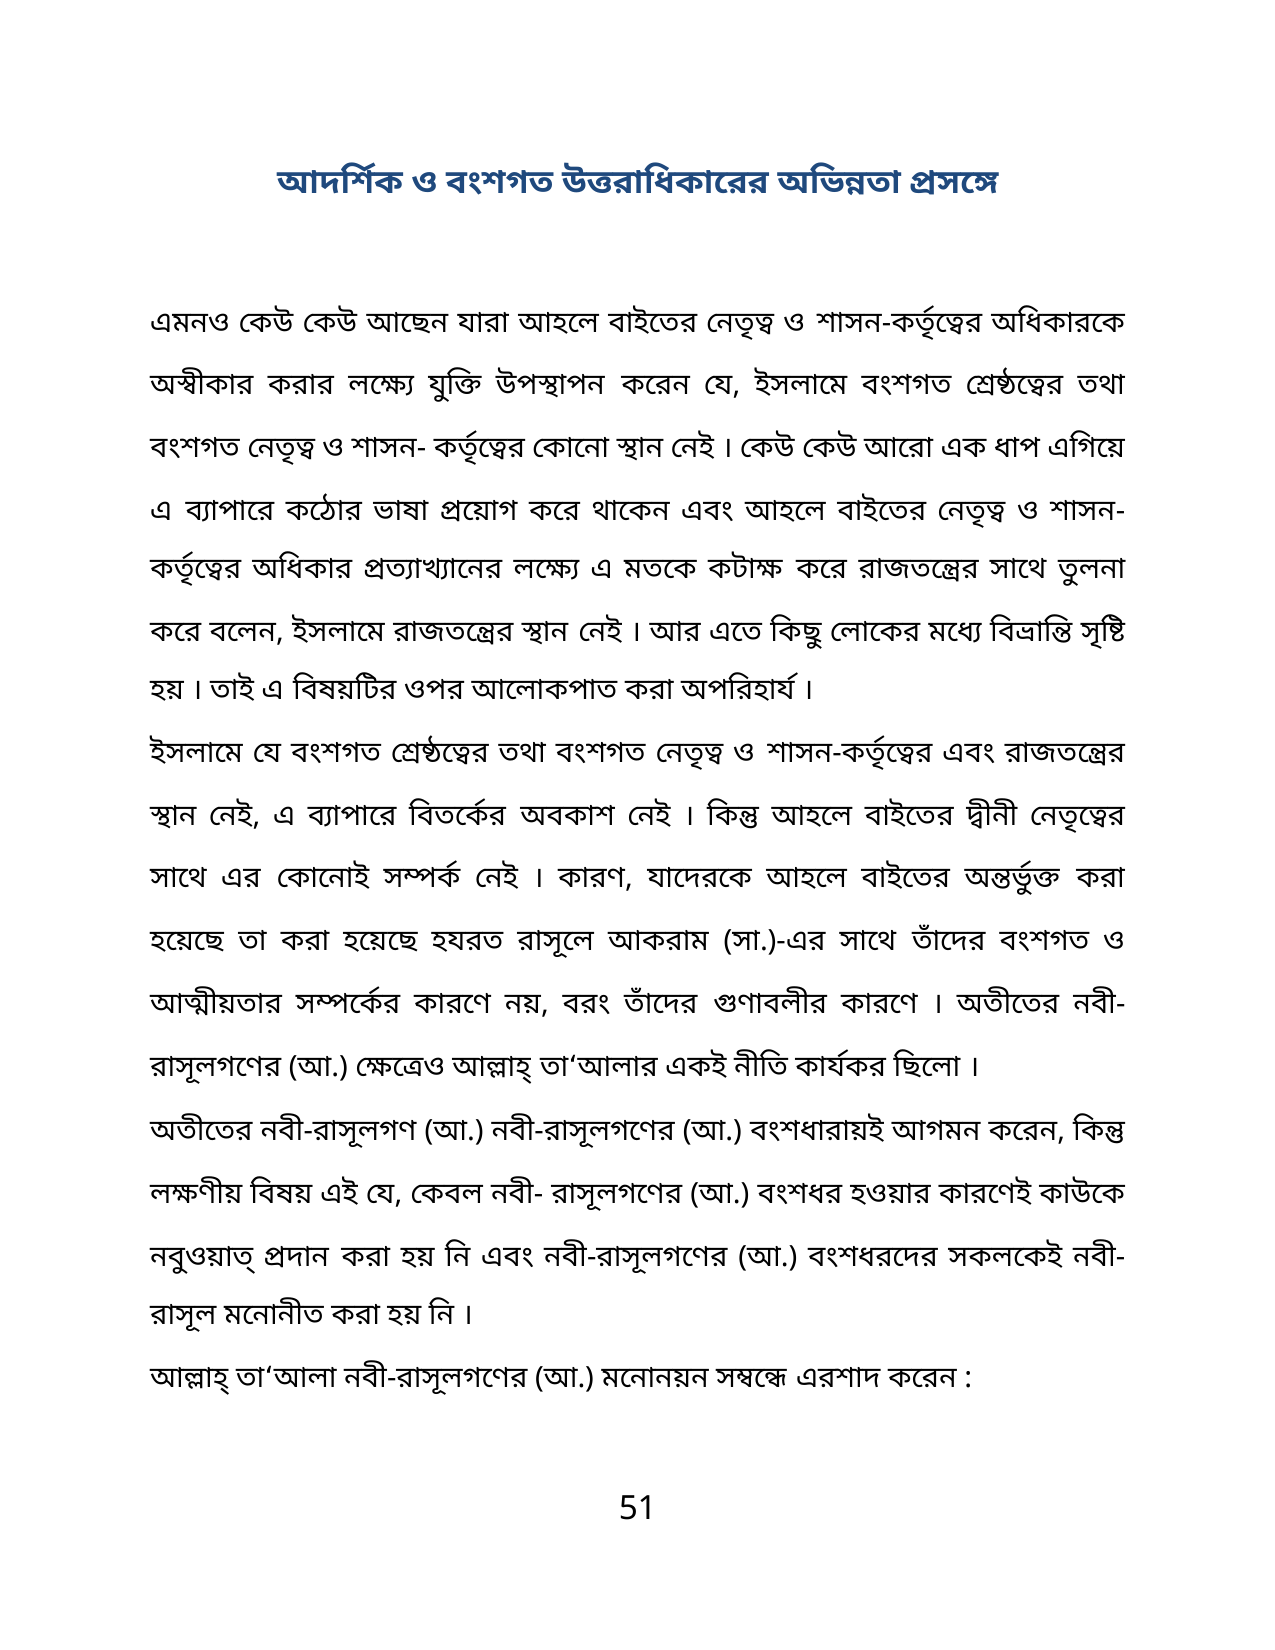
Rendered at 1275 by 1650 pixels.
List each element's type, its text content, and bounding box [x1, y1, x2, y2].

text আল্লাহ্ তা‘আলা নবী-রাসূলগণের (আ.) মনোনয়ন সম্বন্ধে এরশাদ করেন : [150, 1356, 1125, 1399]
text অতীতের নবী-রাসূলগণ (আ.) নবী-রাসূলগণের (আ.) বংশধারায়ই আগমন করেন, কিন্তু লক্ষণীয় বিষয় এই যে, কেবল নবী- রাসূলগণের (আ.) বংশধর হওয়ার কারণেই কাউকে নবুওয়াত্ প্রদান করা হয় নি এবং নবী-রাসূলগণের (আ.) বংশধরদের সকলকেই নবী- রাসূল মনোনীত করা হয় নি । [150, 1109, 1125, 1336]
subtitle আদর্শিক ও বংশগত উত্তরাধিকারের অভিন্নতা প্রসঙ্গে [150, 162, 1125, 207]
text এমনও কেউ কেউ আছেন যারা আহলে বাইতের নেতৃত্ব ও শাসন-কর্তৃত্বের অধিকারকে অস্বীকার করার লক্ষ্যে যুক্তি উপস্থাপন করেন যে, ইসলামে বংশগত শ্রেষ্ঠত্বের তথা বংশগত নেতৃত্ব ও শাসন- কর্তৃত্বের কোনো স্থান নেই । কেউ কেউ আরো এক ধাপ এগিয়ে এ ব্যাপারে কঠোর ভাষা প্রয়োগ করে থাকেন এবং আহলে বাইতের নেতৃত্ব ও শাসন-কর্তৃত্বের অধিকার প্রত্যাখ্যানের লক্ষ্যে এ মতকে কটাক্ষ করে রাজতন্ত্রের সাথে তুলনা করে বলেন, ইসলামে রাজতন্ত্রের স্থান নেই । আর এতে কিছু লোকের মধ্যে বিভ্রান্তি সৃষ্টি হয় । তাই এ বিষয়টির ওপর আলোকপাত করা অপরিহার্য । [150, 301, 1125, 712]
text ইসলামে যে বংশগত শ্রেষ্ঠত্বের তথা বংশগত নেতৃত্ব ও শাসন-কর্তৃত্বের এবং রাজতন্ত্রের স্থান নেই, এ ব্যাপারে বিতর্কের অবকাশ নেই । কিন্তু আহলে বাইতের দ্বীনী নেতৃত্বের সাথে এর কোনোই সম্পর্ক নেই । কারণ, যাদেরকে আহলে বাইতের অন্তর্ভুক্ত করা হয়েছে তা করা হয়েছে হযরত রাসূলে আকরাম (সা.)-এর সাথে তাঁদের বংশগত ও আত্মীয়তার সম্পর্কের কারণে নয়, বরং তাঁদের গুণাবলীর কারণে । অতীতের নবী-রাসূলগণের (আ.) ক্ষেত্রেও আল্লাহ্ তা‘আলার একই নীতি কার্যকর ছিলো । [150, 731, 1125, 1088]
